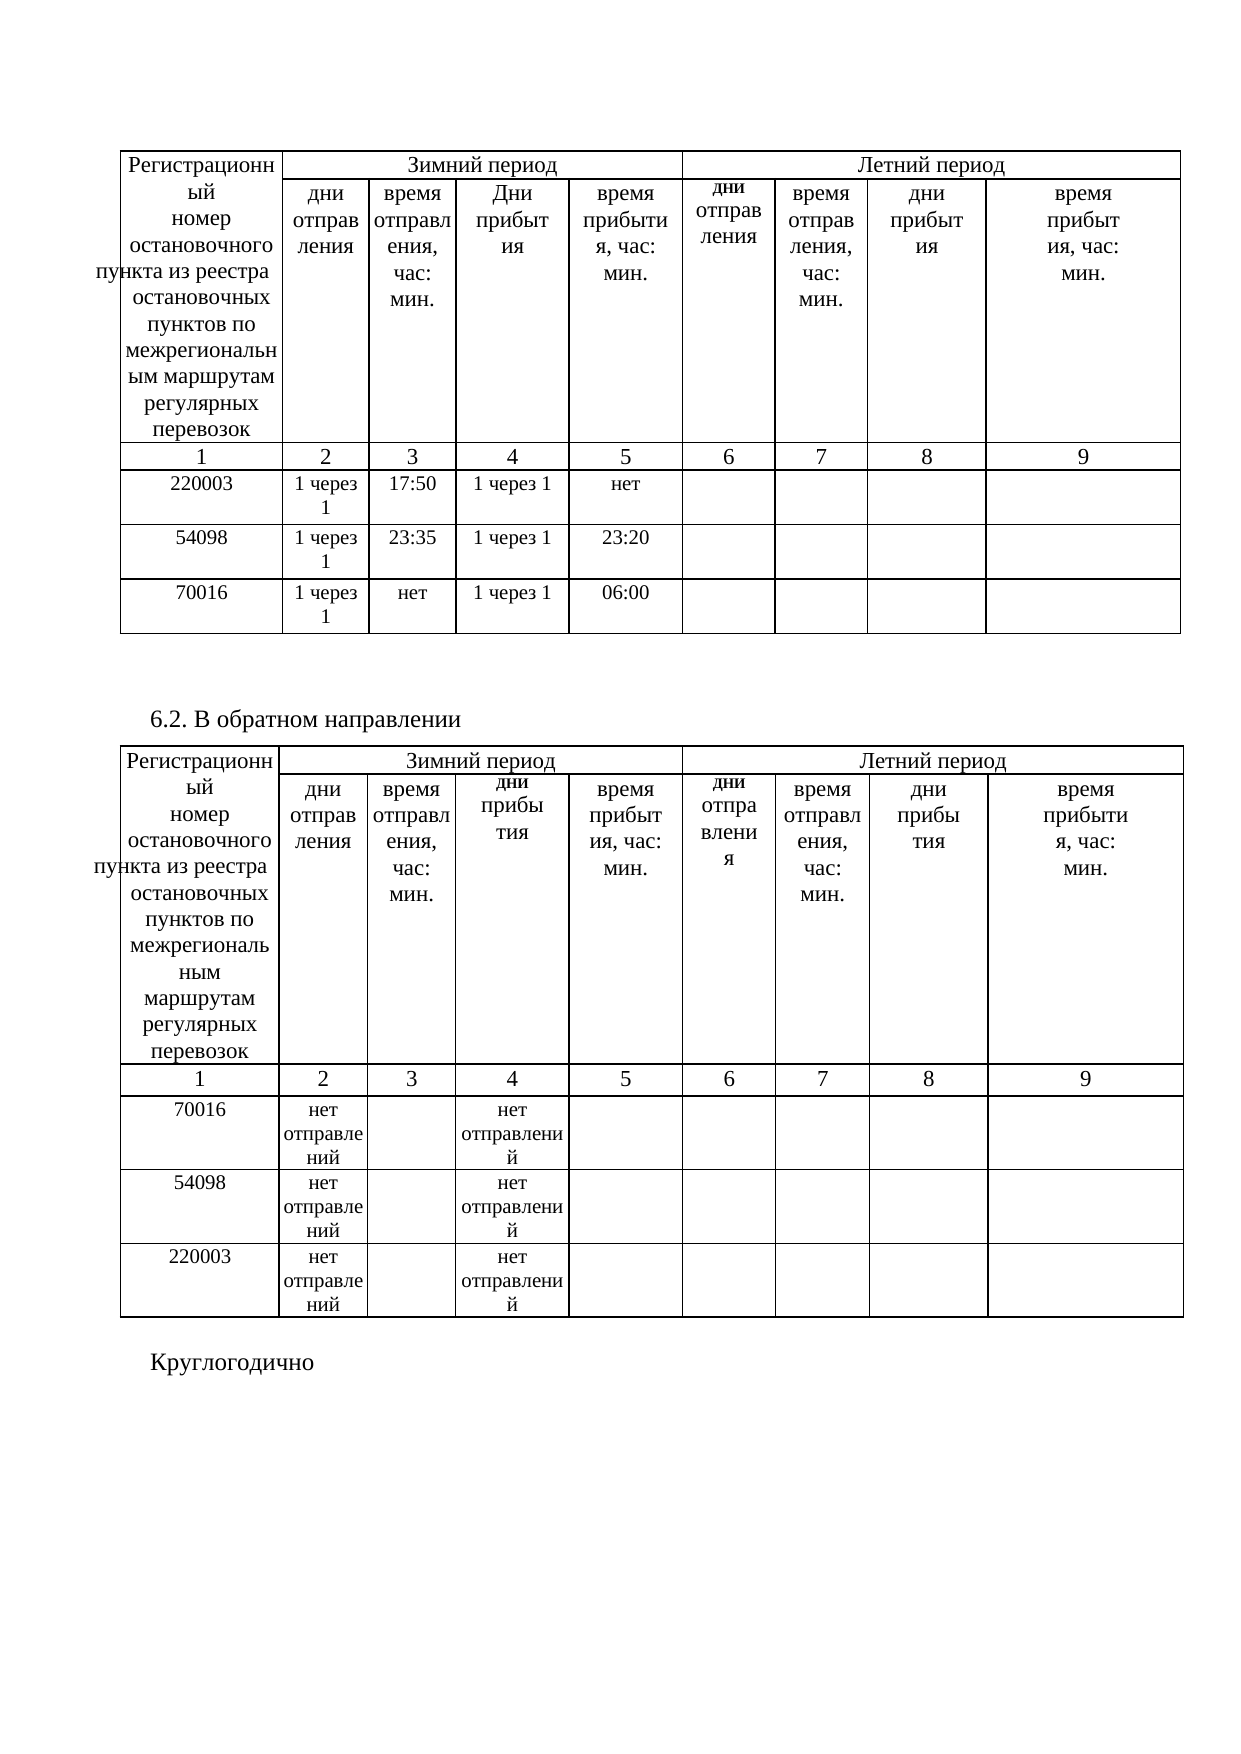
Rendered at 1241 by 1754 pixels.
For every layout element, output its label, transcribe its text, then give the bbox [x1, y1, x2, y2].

table_header Летний период [683, 747, 1183, 773]
table_cell 23:20 [570, 525, 682, 578]
table_cell [683, 525, 774, 578]
table_header Летний период [683, 152, 1180, 178]
table_cell 1 через 1 [457, 471, 568, 524]
table_cell [570, 1244, 682, 1316]
table_cell 1 [121, 1065, 278, 1095]
table_cell [989, 1097, 1183, 1169]
table_cell [776, 580, 867, 632]
table_cell дни прибыт ия [868, 180, 985, 441]
table_cell нет отправлений [280, 1097, 367, 1169]
table_cell [368, 1244, 455, 1316]
table_header Регистрационный номер остановочного пункта из реестра остановочных пунктов по межрегиональным маршрутам регулярных перевозок [121, 747, 278, 1063]
table_cell 06:00 [570, 580, 682, 632]
table_cell ДНИ прибы тия [456, 775, 568, 1063]
table_cell [683, 471, 774, 524]
table_cell время прибыт ия, час: мин. [987, 180, 1180, 441]
table_cell [683, 580, 774, 632]
table_cell 8 [868, 443, 985, 469]
table_cell Дни прибыт ия [457, 180, 568, 441]
table_cell [870, 1097, 987, 1169]
table_cell 2 [283, 443, 368, 469]
table_cell [870, 1170, 987, 1242]
table_cell [368, 1170, 455, 1242]
table_cell нет отправлений [456, 1244, 568, 1316]
table_cell [570, 1097, 682, 1169]
table_cell 9 [989, 1065, 1183, 1095]
table_cell 5 [570, 443, 682, 469]
table_cell время отправ ления, час: мин. [776, 180, 867, 441]
table_cell 220003 [121, 471, 282, 524]
table_cell [868, 525, 985, 578]
table_cell [776, 1244, 869, 1316]
table_cell нет [570, 471, 682, 524]
table_cell 220003 [121, 1244, 278, 1316]
table_cell нет отправлений [456, 1170, 568, 1242]
table_cell 2 [280, 1065, 367, 1095]
table_cell 6 [683, 1065, 775, 1095]
table_cell 7 [776, 443, 867, 469]
table_cell 3 [370, 443, 455, 469]
table_cell 1 через 1 [457, 580, 568, 632]
table_cell 1 через 1 [457, 525, 568, 578]
table_cell 17:50 [370, 471, 455, 524]
table_cell 7 [776, 1065, 869, 1095]
table_cell время отправл ения, час: мин. [776, 775, 869, 1063]
table_cell время прибыти я, час: мин. [570, 180, 682, 441]
table_cell [776, 471, 867, 524]
table_cell [570, 1170, 682, 1242]
table_cell нет отправлений [280, 1244, 367, 1316]
table_cell [868, 471, 985, 524]
table_cell 23:35 [370, 525, 455, 578]
table_cell 6 [683, 443, 774, 469]
table_cell дни отправ ления [283, 180, 368, 441]
table_cell [987, 471, 1180, 524]
table_cell [868, 580, 985, 632]
table_cell [368, 1097, 455, 1169]
table_cell 70016 [121, 1097, 278, 1169]
table_cell [683, 1244, 775, 1316]
table_cell [776, 1097, 869, 1169]
table_cell нет отправлений [280, 1170, 367, 1242]
table_cell [989, 1170, 1183, 1242]
table_cell нет отправлений [456, 1097, 568, 1169]
table_cell дни отправ ления [280, 775, 367, 1063]
table_cell 1 через 1 [283, 471, 368, 524]
table_cell [683, 1097, 775, 1169]
table_header Зимний период [280, 747, 682, 773]
table_cell 4 [457, 443, 568, 469]
table_cell время отправл ения, час: мин. [370, 180, 455, 441]
table_cell 8 [870, 1065, 987, 1095]
table_cell [987, 525, 1180, 578]
table_cell время отправл ения, час: мин. [368, 775, 455, 1063]
text Круглогодично [150, 1347, 1090, 1375]
table_cell 1 через 1 [283, 525, 368, 578]
table_cell [683, 1170, 775, 1242]
table_cell время прибыт ия, час: мин. [570, 775, 682, 1063]
table_header Зимний период [283, 152, 682, 178]
table_cell 9 [987, 443, 1180, 469]
table_cell [776, 1170, 869, 1242]
table_cell время прибыти я, час: мин. [989, 775, 1183, 1063]
table_cell 3 [368, 1065, 455, 1095]
table_header Регистрационный номер остановочного пункта из реестра остановочных пунктов по межрегиональным маршрутам регулярных перевозок [121, 152, 282, 441]
table_cell нет [370, 580, 455, 632]
table_cell ДНИ отпра влени я [683, 775, 775, 1063]
table_cell [987, 580, 1180, 632]
text 6.2. В обратном направлении [150, 704, 1090, 733]
table_cell 1 [121, 443, 282, 469]
table_cell 1 через 1 [283, 580, 368, 632]
table_cell [989, 1244, 1183, 1316]
table_cell 54098 [121, 525, 282, 578]
table_cell 5 [570, 1065, 682, 1095]
table_cell ДНИ отправ ления [683, 180, 774, 441]
table_cell 54098 [121, 1170, 278, 1242]
table_cell [870, 1244, 987, 1316]
table_cell 4 [456, 1065, 568, 1095]
table_cell [776, 525, 867, 578]
table_cell дни прибы тия [870, 775, 987, 1063]
table_cell 70016 [121, 580, 282, 632]
